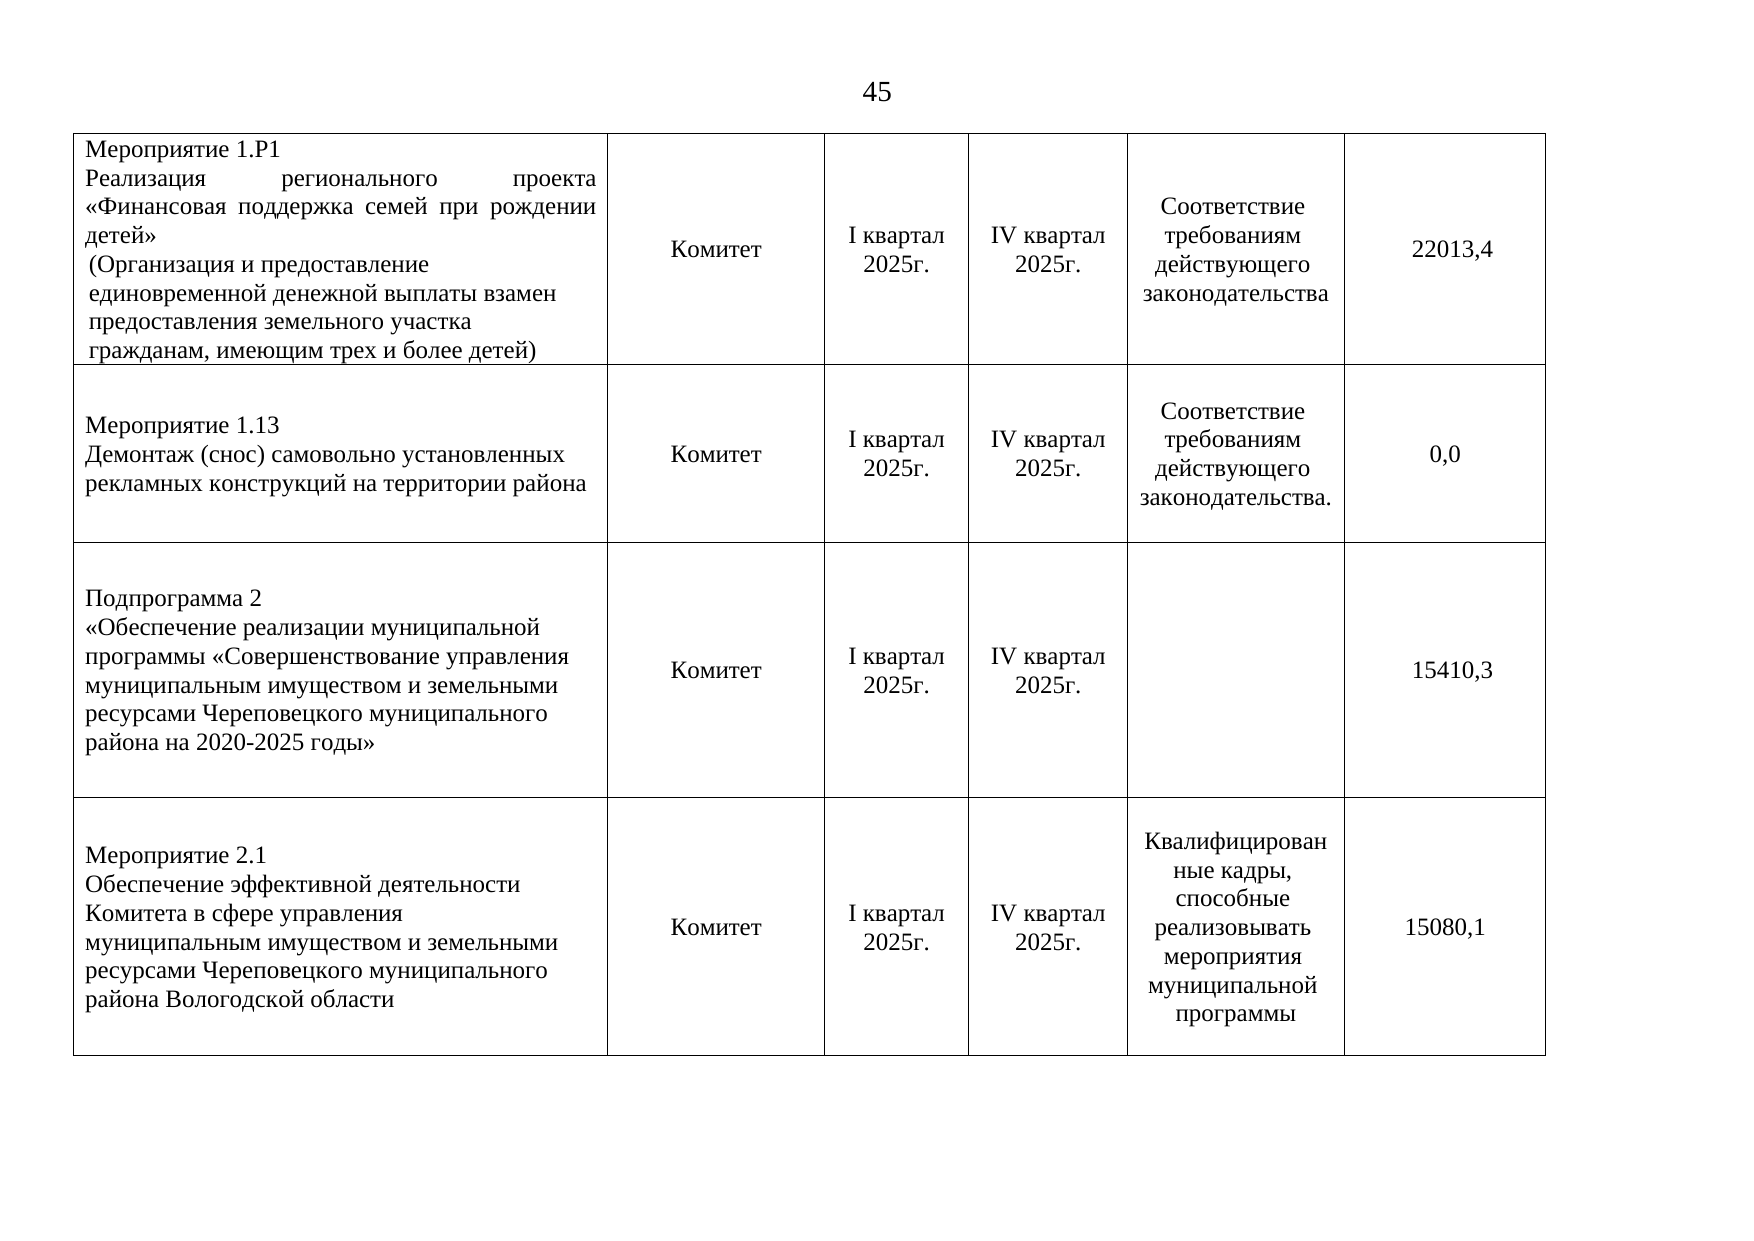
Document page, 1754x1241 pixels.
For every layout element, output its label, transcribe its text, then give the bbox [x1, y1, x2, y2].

table_cell [1128, 543, 1344, 797]
table_cell Мероприятие 1.13 Демонтаж (снос) самовольно установленных рекламных конструкций на территории района [74, 365, 607, 542]
table_cell Комитет [608, 543, 824, 797]
table_cell IV квартал 2025г. [969, 365, 1127, 542]
table_cell I квартал 2025г. [825, 543, 968, 797]
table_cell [1128, 134, 1344, 364]
table_cell Квалифицированные кадры, способные реализовывать мероприятия муниципальной программы [1128, 798, 1344, 1055]
table_cell IV квартал 2025г. [969, 134, 1127, 364]
table_cell Мероприятие 1.Р1 Реализация регионального проекта «Финансовая поддержка семей при рождении детей» (Организация и предоставление единовременной денежной выплаты взамен предоставления земельного участка гражданам, имеющим трех и более детей) [74, 134, 607, 364]
table_cell 15410,3 [1345, 543, 1545, 797]
table_cell Соответствие требованиям действующего законодательства. [1128, 365, 1344, 542]
table_cell 22013,4 [1345, 134, 1545, 364]
table_cell Комитет [608, 798, 824, 1055]
table_cell I квартал 2025г. [825, 798, 968, 1055]
table_cell 15080,1 [1345, 798, 1545, 1055]
table_cell I квартал 2025г. [825, 365, 968, 542]
table_cell 0,0 [1345, 365, 1545, 542]
table_cell IV квартал 2025г. [969, 798, 1127, 1055]
table_cell Комитет [608, 365, 824, 542]
table_cell I квартал 2025г. [825, 134, 968, 364]
table_cell Комитет [608, 134, 824, 364]
table_cell Мероприятие 2.1 Обеспечение эффективной деятельности Комитета в сфере управления муниципальным имуществом и земельными ресурсами Череповецкого муниципального района Вологодской области [74, 798, 607, 1055]
table_cell IV квартал 2025г. [969, 543, 1127, 797]
table_cell Подпрограмма 2 «Обеспечение реализации муниципальной программы «Совершенствование управления муниципальным имуществом и земельными ресурсами Череповецкого муниципального района на 2020-2025 годы» [74, 543, 607, 797]
